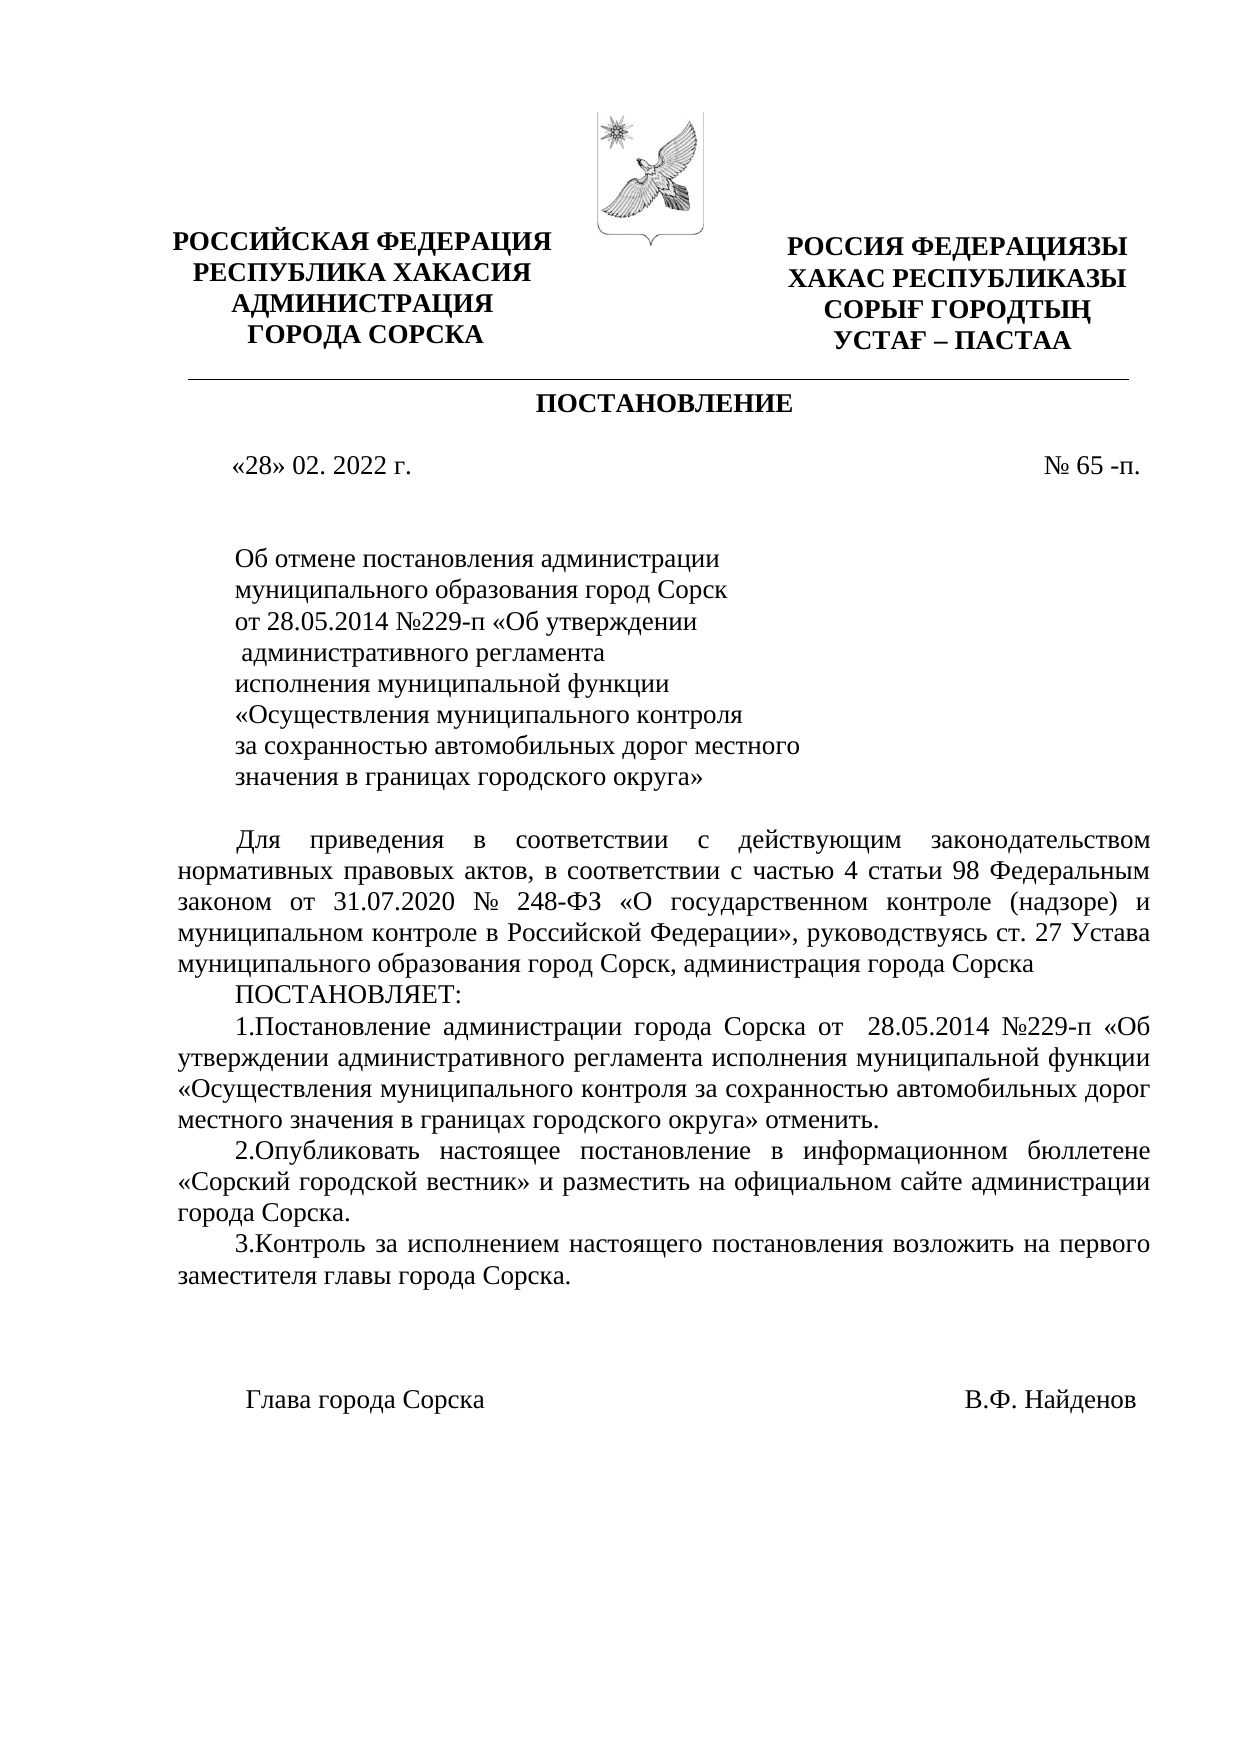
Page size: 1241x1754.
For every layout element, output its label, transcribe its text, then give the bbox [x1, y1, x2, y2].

text от 28.05.2014 №229-п «Об утверждении [177, 605, 1152, 636]
text за сохранностью автомобильных дорог местного [177, 729, 1152, 760]
text «Осуществления муниципального контроля [177, 698, 1152, 729]
text ПОСТАНОВЛЕНИЕ [177, 387, 1152, 418]
text значения в границах городского округа» [177, 760, 1152, 792]
text административного регламента [177, 636, 1152, 667]
text 3.Контроль за исполнением настоящего постановления возложить на первого заместителя главы города Сорска. [177, 1228, 1152, 1290]
text 1.Постановление администрации города Сорска от 28.05.2014 №229-п «Об утверждении административного регламента исполнения муниципальной функции «Осуществления муниципального контроля за сохранностью автомобильных дорог местного значения в границах городского округа» отменить. [177, 1009, 1152, 1134]
text «28» 02. 2022 г. № 65 -п. [177, 449, 1152, 480]
text ПОСТАНОВЛЯЕТ: [177, 978, 1152, 1009]
text исполнения муниципальной функции [177, 667, 1152, 698]
title Для приведения в соответствии с действующим законодательством нормативных правовых актов, в соответствии с частью 4 статьи 98 Федеральным законом от 31.07.2020 № 248-ФЗ «О государственном контроле (надзоре) и муниципальном контроле в Российской Федерации», руководствуясь ст. 27 Устава муниципального образования город Сорск, администрация города Сорска [177, 823, 1152, 978]
text муниципального образования город Сорск [177, 573, 1152, 605]
text Глава города Сорска В.Ф. Найденов [212, 1383, 1152, 1414]
picture [597, 112, 704, 246]
text 2.Опубликовать настоящее постановление в информационном бюллетене «Сорский городской вестник» и разместить на официальном сайте администрации города Сорска. [177, 1134, 1152, 1228]
text Об отмене постановления администрации [177, 542, 1152, 573]
